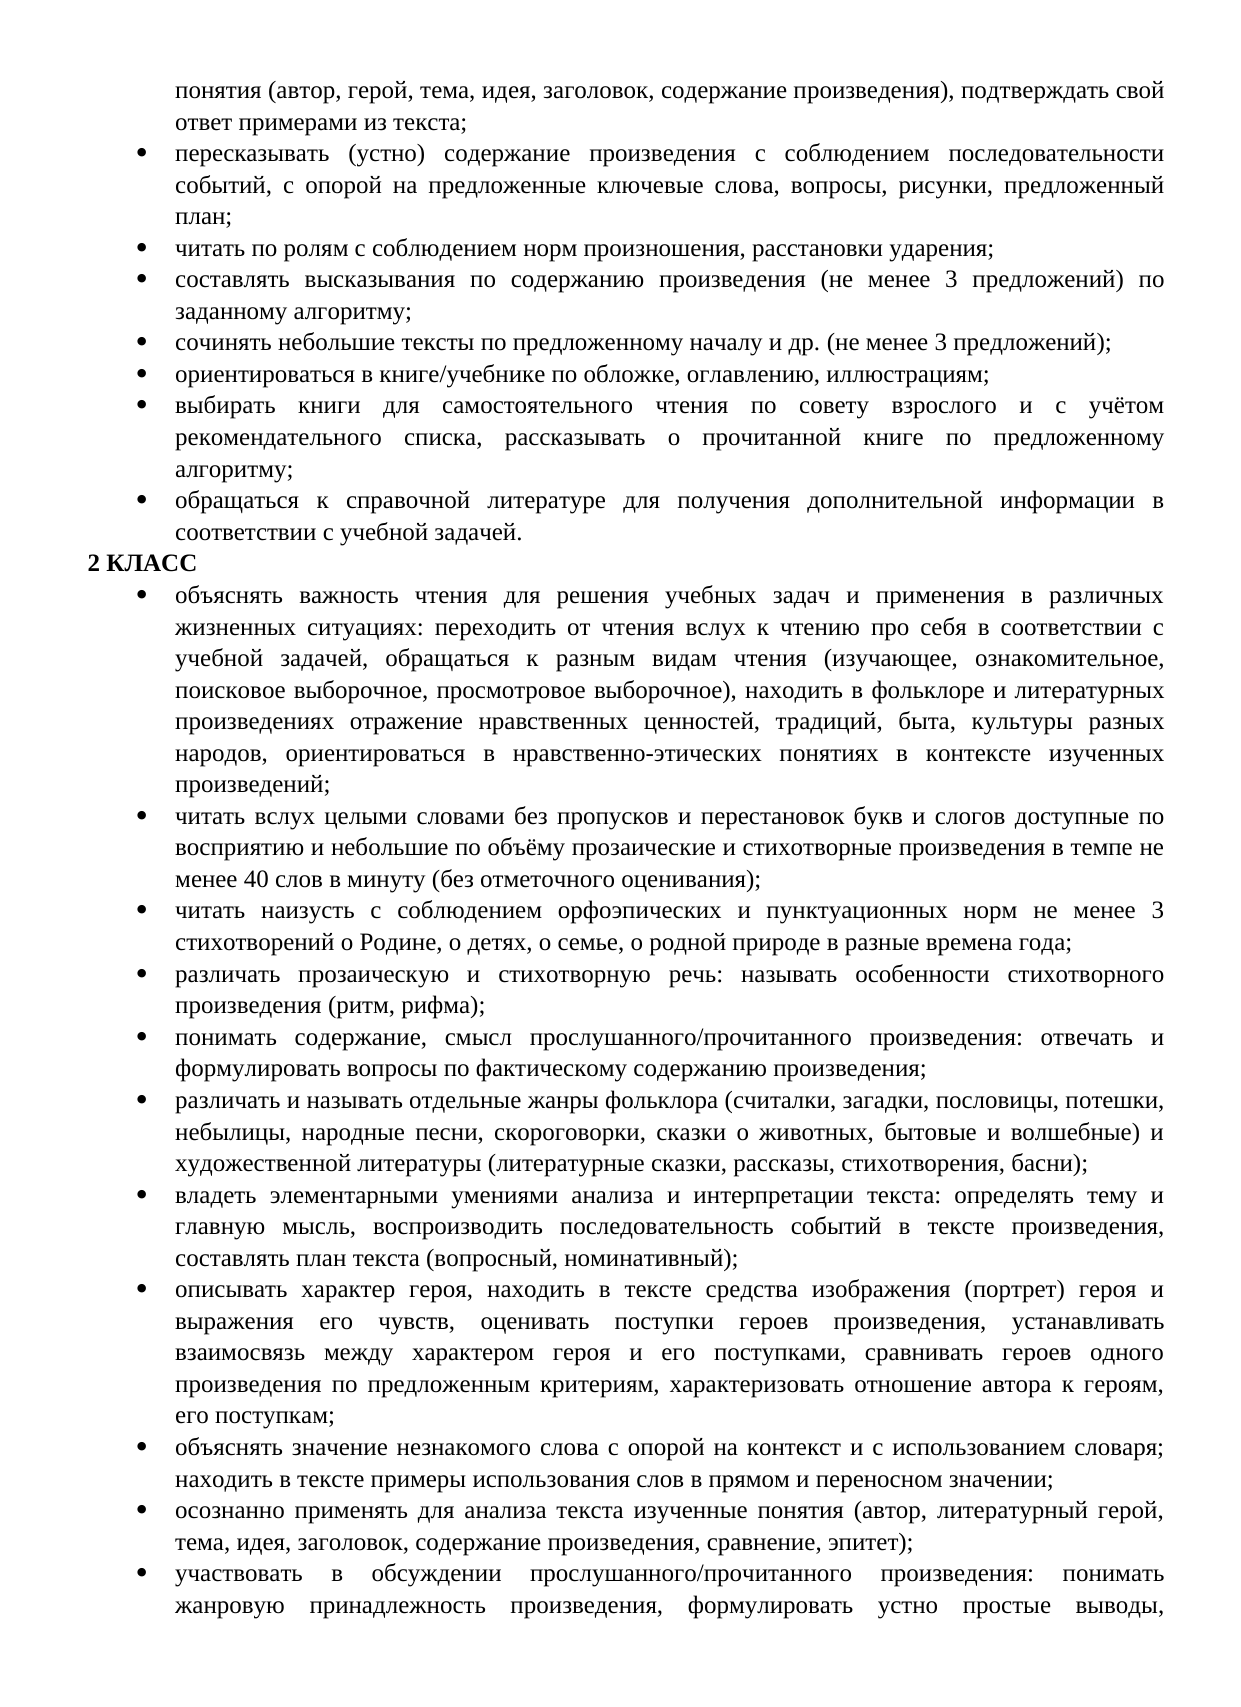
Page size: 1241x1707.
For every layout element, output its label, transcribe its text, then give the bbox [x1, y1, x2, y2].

list владеть элементарными умениями анализа и интерпретации текста: определять тему и главную мысль, воспроизводить последовательность событий в тексте произведения, составлять план текста (вопросный, номинативный); [137, 1180, 1165, 1272]
text 2 КЛАСС [87, 548, 1165, 577]
list объяснять важность чтения для решения учебных задач и применения в различных жизненных ситуациях: переходить от чтения вслух к чтению про себя в соответствии с учебной задачей, обращаться к разным видам чтения (изучающее, ознакомительное, поисковое выборочное, просмотровое выборочное), находить в фольклоре и литературных произведениях отражение нравственных ценностей, традиций, быта, культуры разных народов, ориентироваться в нравственно-этических понятиях в контексте изученных произведений; [137, 580, 1165, 798]
list читать наизусть с соблюдением орфоэпических и пунктуационных норм не менее 3 стихотворений о Родине, о детях, о семье, о родной природе в разные времена года; [137, 896, 1165, 956]
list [137, 75, 1165, 135]
list выбирать книги для самостоятельного чтения по совету взрослого и с учётом рекомендательного списка, рассказывать о прочитанной книге по предложенному алгоритму; [137, 391, 1165, 482]
list составлять высказывания по содержанию произведения (не менее 3 предложений) по заданному алгоритму; [137, 264, 1165, 325]
list обращаться к справочной литературе для получения дополнительной информации в соответствии с учебной задачей. [137, 485, 1165, 546]
list осознанно применять для анализа текста изученные понятия (автор, литературный герой, тема, идея, заголовок, содержание произведения, сравнение, эпитет); [137, 1495, 1165, 1556]
list ориентироваться в книге/учебнике по обложке, оглавлению, иллюстрациям; [137, 359, 1165, 388]
list читать вслух целыми словами без пропусков и перестановок букв и слогов доступные по восприятию и небольшие по объёму прозаические и стихотворные произведения в темпе не менее 40 слов в минуту (без отметочного оценивания); [137, 801, 1165, 893]
list пересказывать (устно) содержание произведения с соблюдением последовательности событий, с опорой на предложенные ключевые слова, вопросы, рисунки, предложенный план; [137, 138, 1165, 230]
list различать прозаическую и стихотворную речь: называть особенности стихотворного произведения (ритм, рифма); [137, 959, 1165, 1019]
list сочинять небольшие тексты по предложенному началу и др. (не менее 3 предложений); [137, 327, 1165, 356]
list читать по ролям с соблюдением норм произношения, расстановки ударения; [137, 233, 1165, 262]
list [137, 1558, 1165, 1619]
list описывать характер героя, находить в тексте средства изображения (портрет) героя и выражения его чувств, оценивать поступки героев произведения, устанавливать взаимосвязь между характером героя и его поступками, сравнивать героев одного произведения по предложенным критериям, характеризовать отношение автора к героям, его поступкам; [137, 1274, 1165, 1429]
list понимать содержание, смысл прослушанного/прочитанного произведения: отвечать и формулировать вопросы по фактическому содержанию произведения; [137, 1022, 1165, 1082]
list различать и называть отдельные жанры фольклора (считалки, загадки, пословицы, потешки, небылицы, народные песни, скороговорки, сказки о животных, бытовые и волшебные) и художественной литературы (литературные сказки, рассказы, стихотворения, басни); [137, 1085, 1165, 1177]
list объяснять значение незнакомого слова с опорой на контекст и с использованием словаря; находить в тексте примеры использования слов в прямом и переносном значении; [137, 1432, 1165, 1492]
